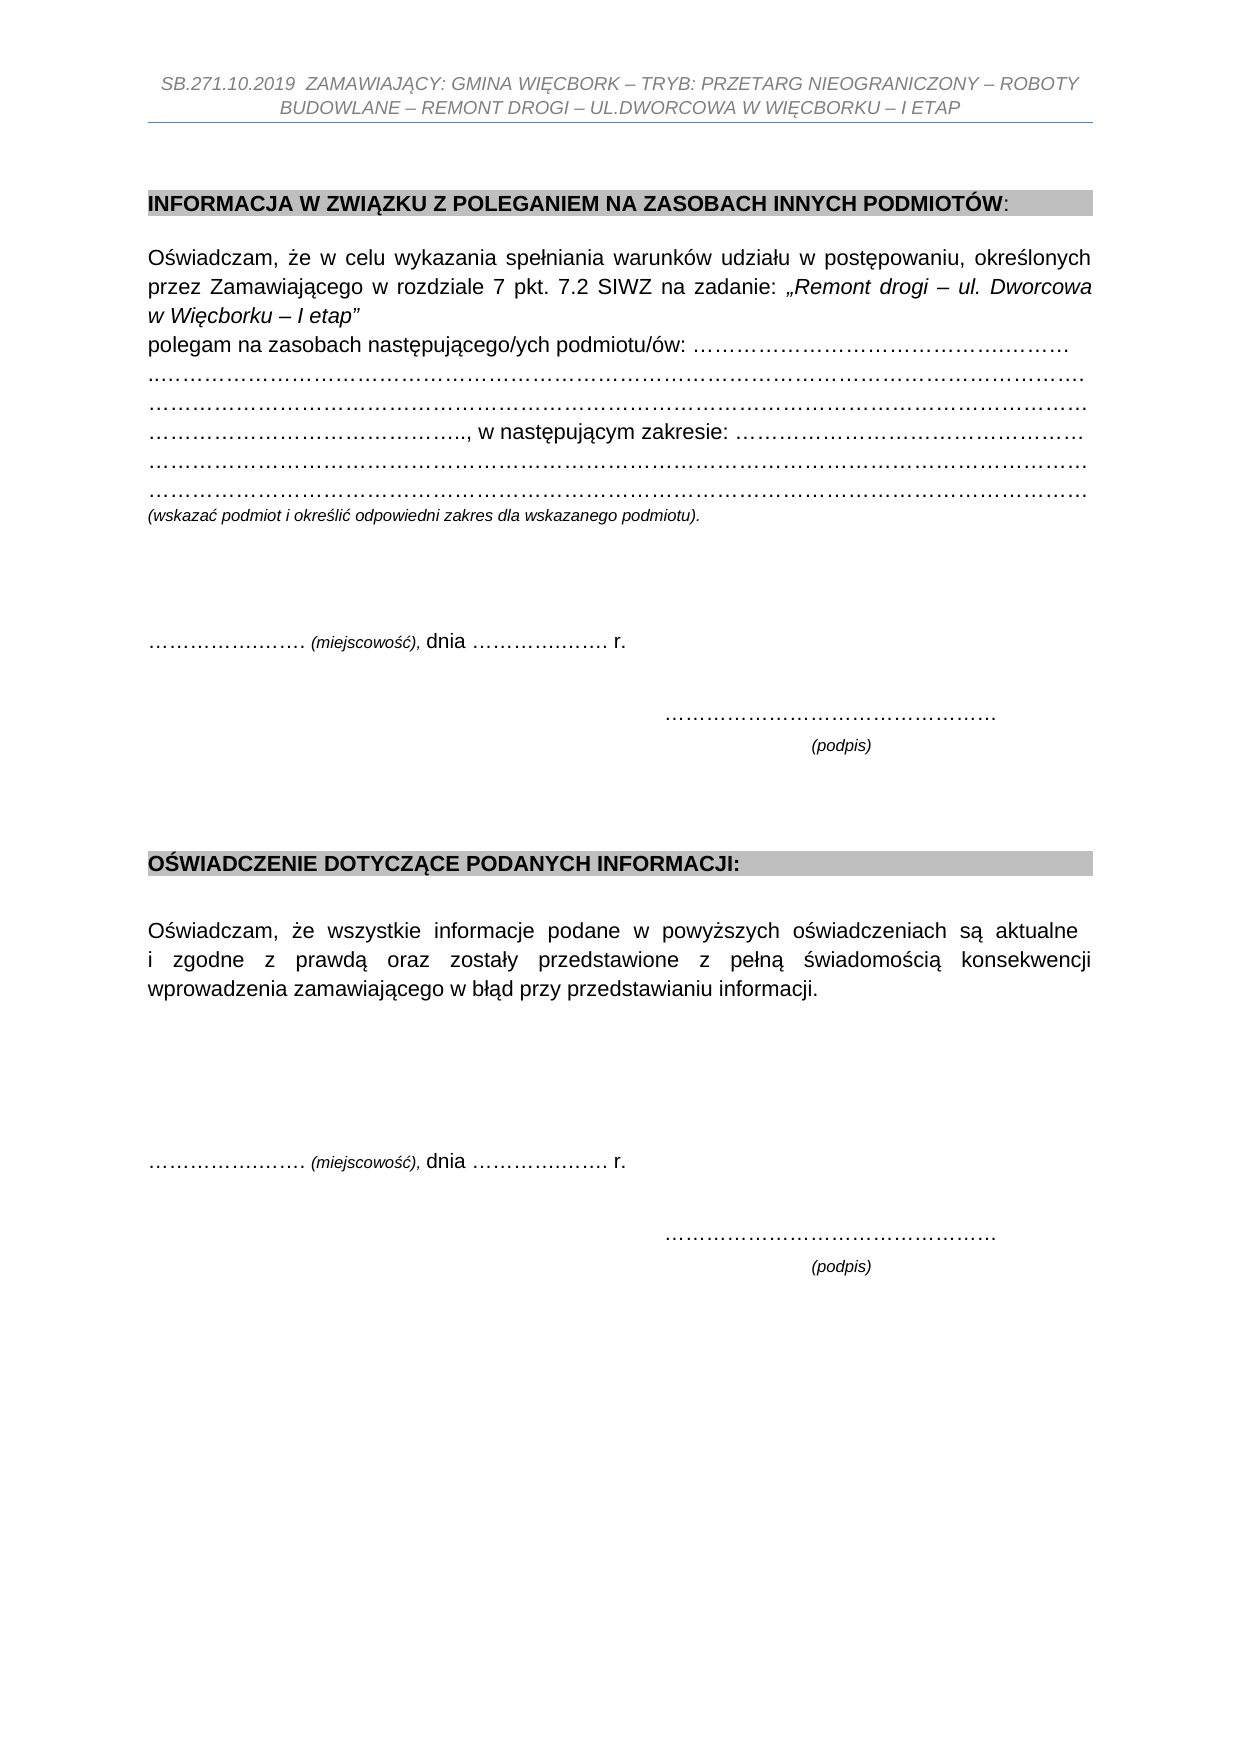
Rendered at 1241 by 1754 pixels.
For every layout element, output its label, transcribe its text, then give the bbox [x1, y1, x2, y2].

text ………………………………………… [148, 1221, 1093, 1244]
text ………………………………………………………………………………………………………………… [148, 448, 1093, 473]
text Oświadczam, że w celu wykazania spełniania warunków udziału w postępowaniu, określonych przez Zamawiającego w rozdziale 7 pkt. 7.2 SIWZ na zadanie: „Remont drogi – ul. Dworcowa w Więcborku – I etap” [148, 245, 1093, 328]
text INFORMACJA W ZWIĄZKU Z POLEGANIEM NA ZASOBACH INNYCH PODMIOTÓW: [148, 190, 1093, 216]
text (wskazać podmiot i określić odpowiedni zakres dla wskazanego podmiotu). [148, 506, 1093, 525]
text …………………………………….., w następującym zakresie: ………………………………………… [148, 419, 1093, 444]
text …………….……. (miejscowość), dnia ………….……. r. [148, 1149, 1093, 1173]
text polegam na zasobach następującego/ych podmiotu/ów: …………………………………….……… [148, 332, 1093, 357]
text ………………………………………… [148, 700, 1093, 724]
text (podpis) [738, 1256, 1093, 1276]
text ………………………………………………………………………………………………………………… [148, 390, 1093, 415]
text ………………………………………………………………………………………………………………… [148, 477, 1093, 502]
text Oświadczam, że wszystkie informacje podane w powyższych oświadczeniach są aktualne i zgodne z prawdą oraz zostały przedstawione z pełną świadomością konsekwencji wprowadzenia zamawiającego w błąd przy przedstawianiu informacji. [148, 918, 1093, 1001]
text ..………………………………………………………………………………………………………………. [148, 361, 1093, 386]
text OŚWIADCZENIE DOTYCZĄCE PODANYCH INFORMACJI: [148, 851, 1093, 876]
text …………….……. (miejscowość), dnia ………….……. r. [148, 628, 1093, 652]
text (podpis) [738, 736, 1093, 755]
